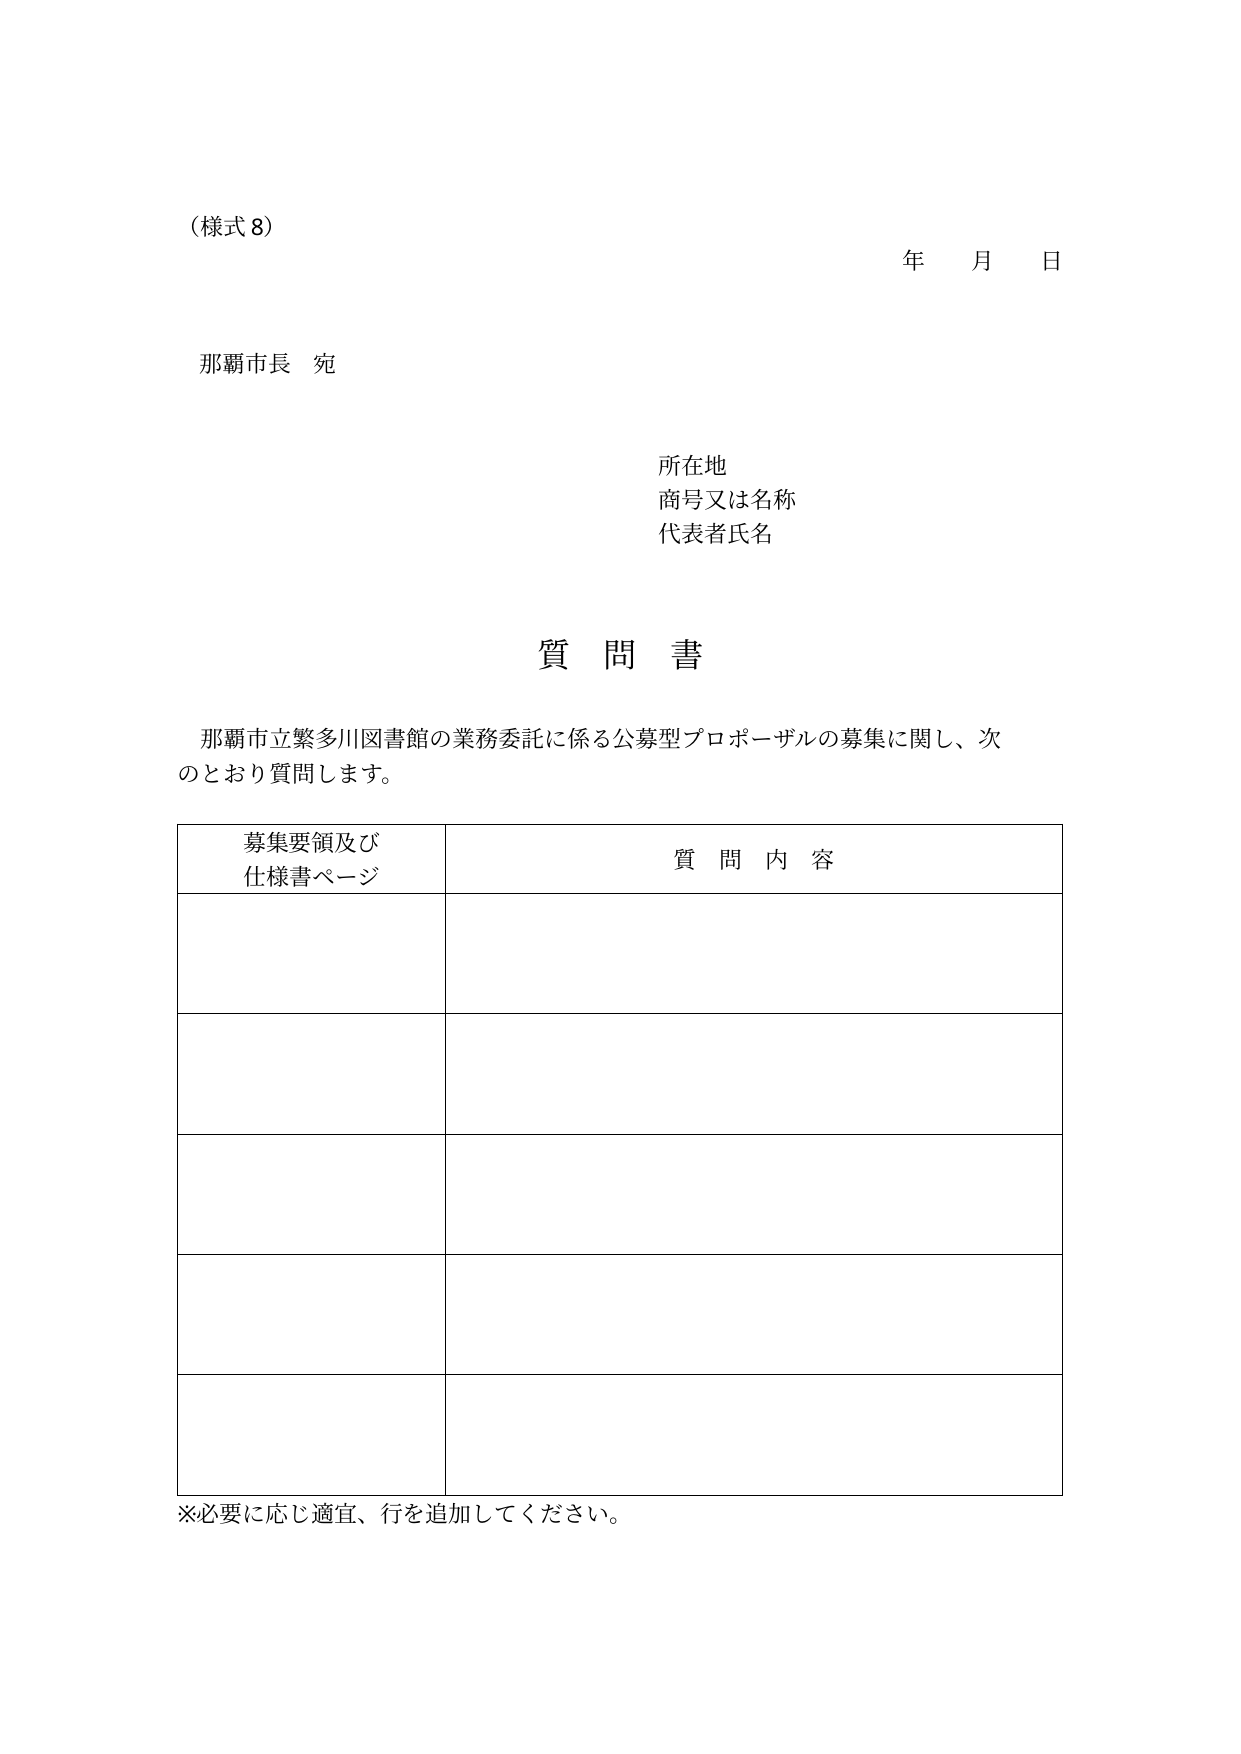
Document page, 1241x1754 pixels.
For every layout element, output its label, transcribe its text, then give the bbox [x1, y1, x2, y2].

text 年 月 日 [177, 243, 1063, 277]
text （様式8） [177, 208, 1063, 243]
table_cell [446, 1014, 1062, 1133]
text 商号又は名称 [177, 482, 1056, 516]
table_cell [178, 894, 445, 1013]
text 代表者氏名 [177, 516, 1056, 550]
table_header 質 問 内 容 [446, 825, 1062, 893]
table_cell [446, 1375, 1062, 1495]
table_header 募集要領及び 仕様書ページ [178, 825, 445, 893]
table_cell [446, 894, 1062, 1013]
table_cell [446, 1255, 1062, 1374]
table_cell [178, 1375, 445, 1495]
text 那覇市長 宛 [199, 345, 1040, 379]
table_cell [446, 1135, 1062, 1254]
text 所在地 [177, 448, 1063, 482]
table_cell [178, 1255, 445, 1374]
text 那覇市立繁多川図書館の業務委託に係る公募型プロポーザルの募集に関し、次のとおり質問します。 [177, 721, 1021, 789]
table_cell [178, 1135, 445, 1254]
table_cell [178, 1014, 445, 1133]
text ※必要に応じ適宜、行を追加してください。 [177, 1496, 971, 1530]
text 質 問 書 [177, 618, 1063, 687]
